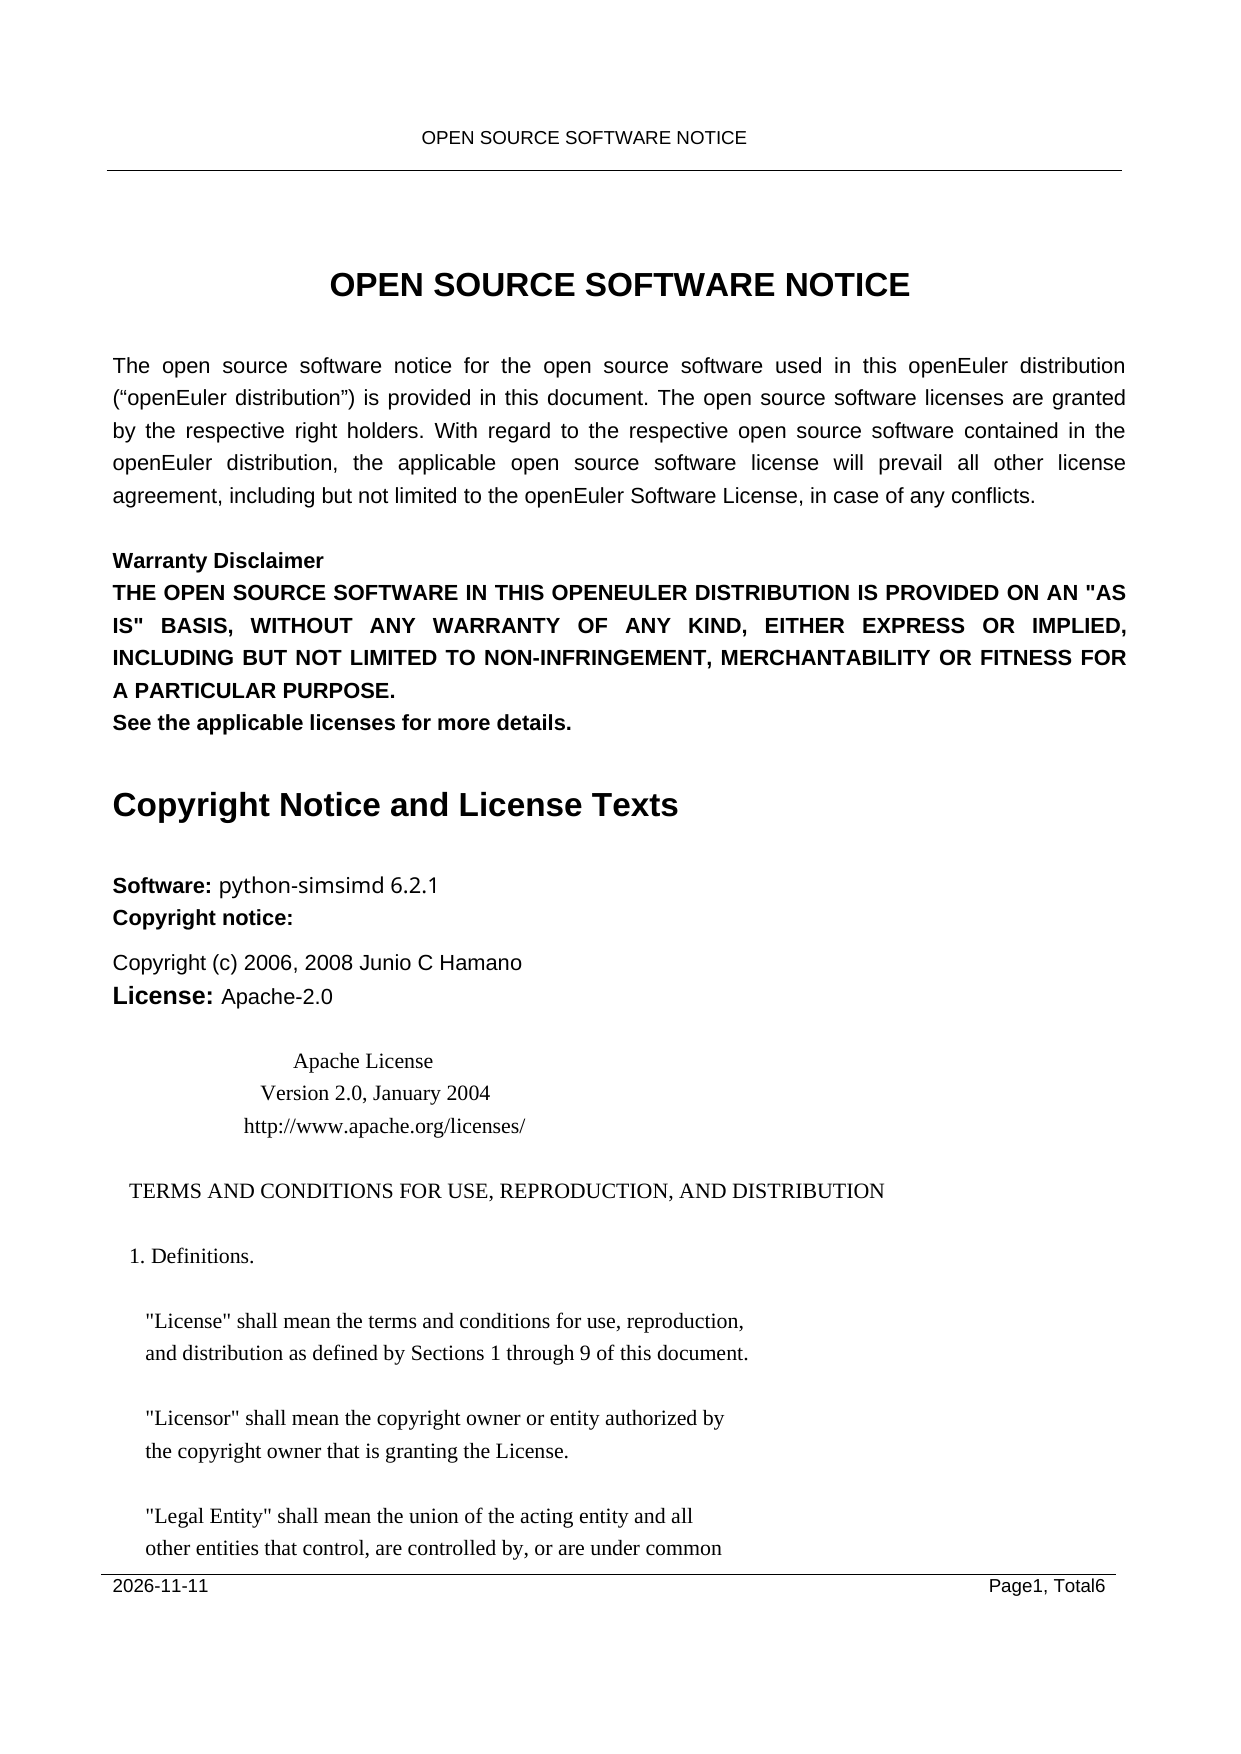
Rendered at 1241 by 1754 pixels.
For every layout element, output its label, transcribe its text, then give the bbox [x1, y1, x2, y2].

text THE OPEN SOURCE SOFTWARE IN THIS OPENEULER DISTRIBUTION IS PROVIDED ON AN "AS IS" BASIS, WITHOUT ANY WARRANTY OF ANY KIND, EITHER EXPRESS OR IMPLIED, INCLUDING BUT NOT LIMITED TO NON-INFRINGEMENT, MERCHANTABILITY OR FITNESS FOR A PARTICULAR PURPOSE. See the applicable licenses for more details. [112, 576, 1128, 739]
text Copyright (c) 2006, 2008 Junio C Hamano [112, 947, 1128, 979]
text Copyright notice: [112, 901, 1128, 934]
text The open source software notice for the open source software used in this openEuler distribution (“openEuler distribution”) is provided in this document. The open source software licenses are granted by the respective right holders. With regard to the respective open source software contained in the openEuler distribution, the applicable open source software license will prevail all other license agreement, including but not limited to the openEuler Software License, in case of any conflicts. [112, 349, 1128, 511]
text Copyright Notice and License Texts [112, 771, 1128, 836]
text OPEN SOURCE SOFTWARE NOTICE [112, 251, 1128, 316]
title Software: python-simsimd 6.2.1 [112, 869, 1128, 901]
text Warranty Disclaimer [112, 544, 1128, 576]
text License: Apache-2.0 [112, 979, 1128, 1012]
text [112, 1012, 1128, 1564]
